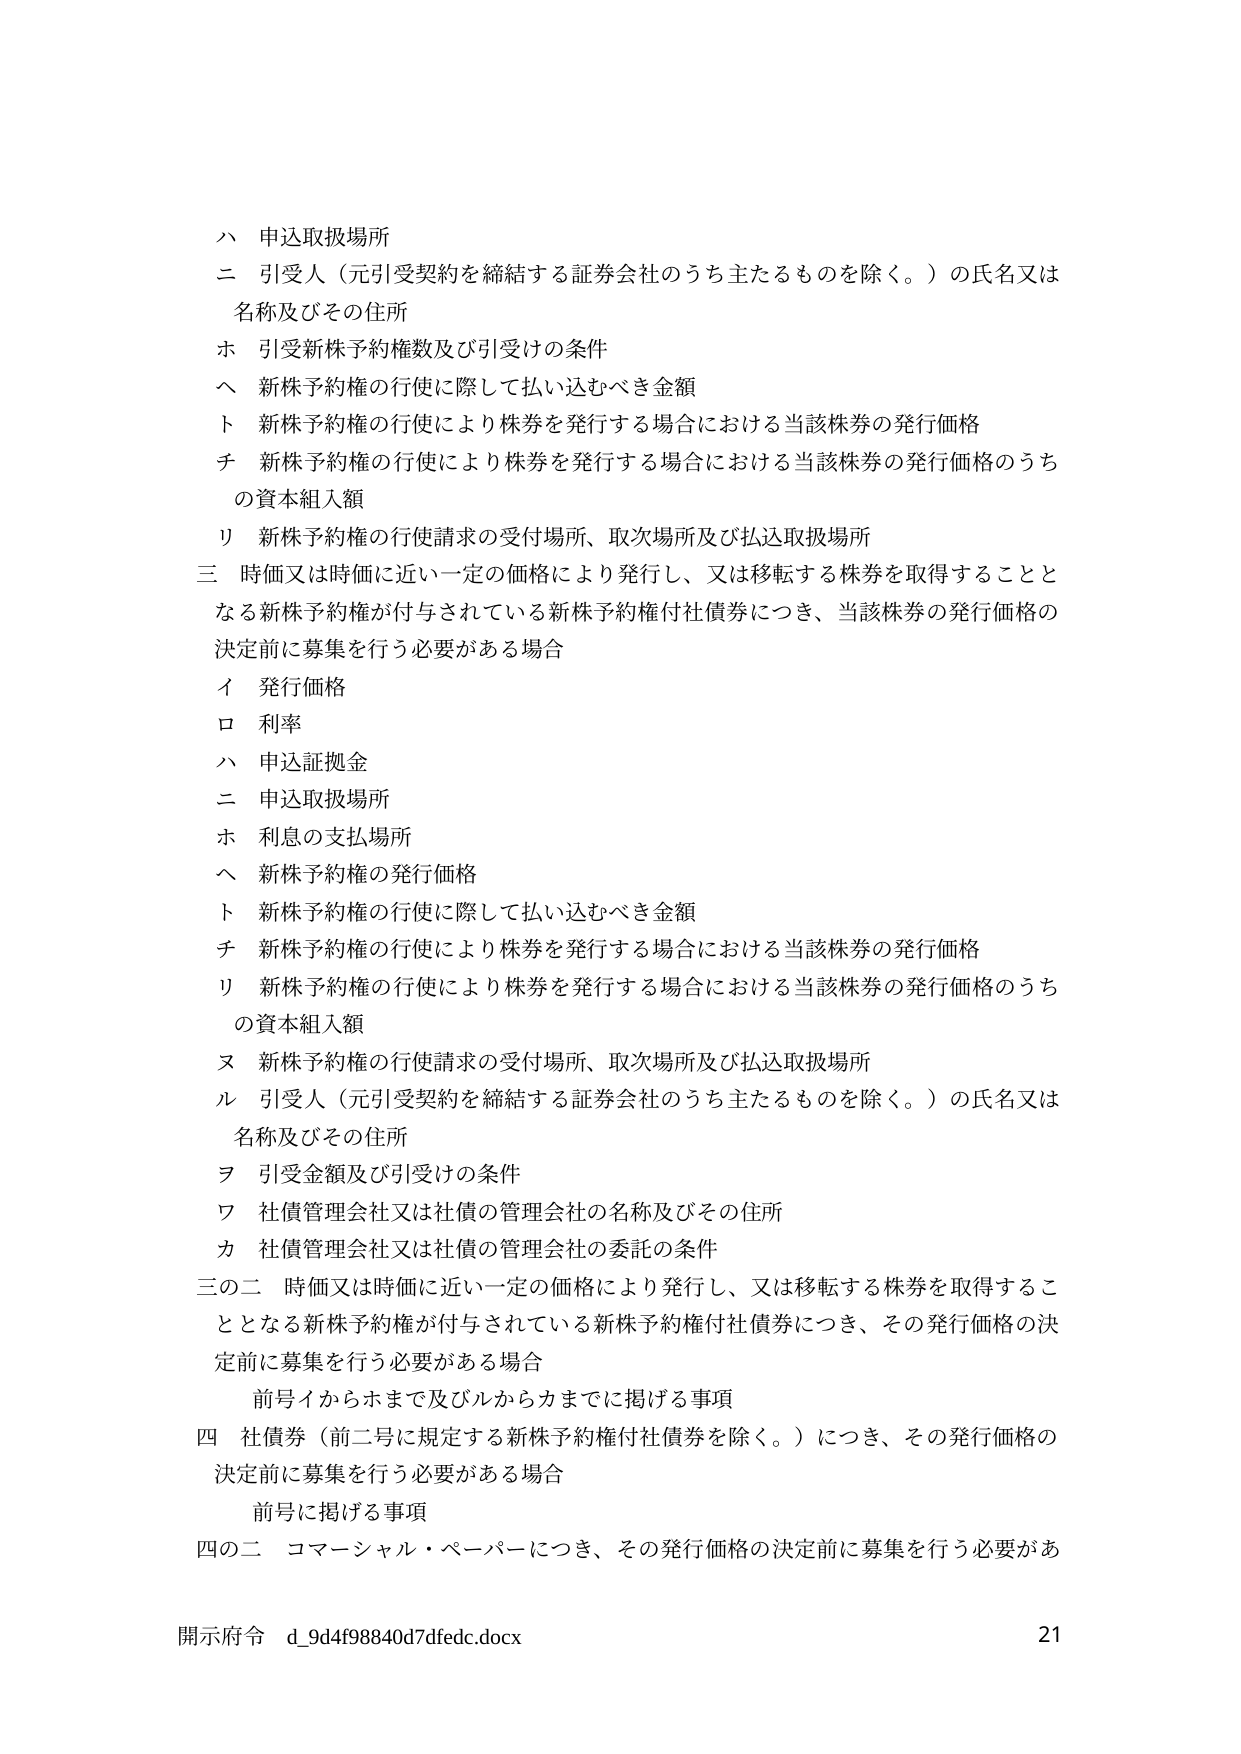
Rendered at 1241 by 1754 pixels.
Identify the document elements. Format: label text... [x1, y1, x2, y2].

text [196, 1529, 1063, 1567]
text ロ 利率 [215, 704, 1063, 742]
text ハ 申込取扱場所 [215, 217, 1063, 254]
text リ 新株予約権の行使により株券を発行する場合における当該株券の発行価格のうちの資本組入額 [215, 967, 1063, 1042]
text 前号イからホまで及びルからカまでに掲げる事項 [252, 1379, 1063, 1417]
text 三 時価又は時価に近い一定の価格により発行し、又は移転する株券を取得することとなる新株予約権が付与されている新株予約権付社債券につき、当該株券の発行価格の決定前に募集を行う必要がある場合 [196, 554, 1063, 667]
text ホ 利息の支払場所 [215, 817, 1063, 854]
text ヲ 引受金額及び引受けの条件 [215, 1154, 1063, 1192]
text ヘ 新株予約権の行使に際して払い込むべき金額 [215, 367, 1063, 404]
text 前号に掲げる事項 [252, 1492, 1063, 1529]
text チ 新株予約権の行使により株券を発行する場合における当該株券の発行価格のうちの資本組入額 [215, 442, 1063, 517]
text ワ 社債管理会社又は社債の管理会社の名称及びその住所 [215, 1192, 1063, 1229]
text ト 新株予約権の行使に際して払い込むべき金額 [215, 892, 1063, 929]
text リ 新株予約権の行使請求の受付場所、取次場所及び払込取扱場所 [215, 517, 1063, 554]
text 三の二 時価又は時価に近い一定の価格により発行し、又は移転する株券を取得することとなる新株予約権が付与されている新株予約権付社債券につき、その発行価格の決定前に募集を行う必要がある場合 [196, 1267, 1063, 1379]
text ル 引受人（元引受契約を締結する証券会社のうち主たるものを除く。）の氏名又は名称及びその住所 [215, 1079, 1063, 1154]
text ニ 引受人（元引受契約を締結する証券会社のうち主たるものを除く。）の氏名又は名称及びその住所 [215, 254, 1063, 329]
text ニ 申込取扱場所 [215, 779, 1063, 817]
text イ 発行価格 [215, 667, 1063, 704]
text 四 社債券（前二号に規定する新株予約権付社債券を除く。）につき、その発行価格の決定前に募集を行う必要がある場合 [196, 1417, 1063, 1492]
text カ 社債管理会社又は社債の管理会社の委託の条件 [215, 1229, 1063, 1267]
text ハ 申込証拠金 [215, 742, 1063, 779]
text ヌ 新株予約権の行使請求の受付場所、取次場所及び払込取扱場所 [215, 1042, 1063, 1079]
text ト 新株予約権の行使により株券を発行する場合における当該株券の発行価格 [215, 404, 1063, 442]
text ホ 引受新株予約権数及び引受けの条件 [215, 329, 1063, 367]
text ヘ 新株予約権の発行価格 [215, 854, 1063, 892]
text チ 新株予約権の行使により株券を発行する場合における当該株券の発行価格 [215, 929, 1063, 967]
